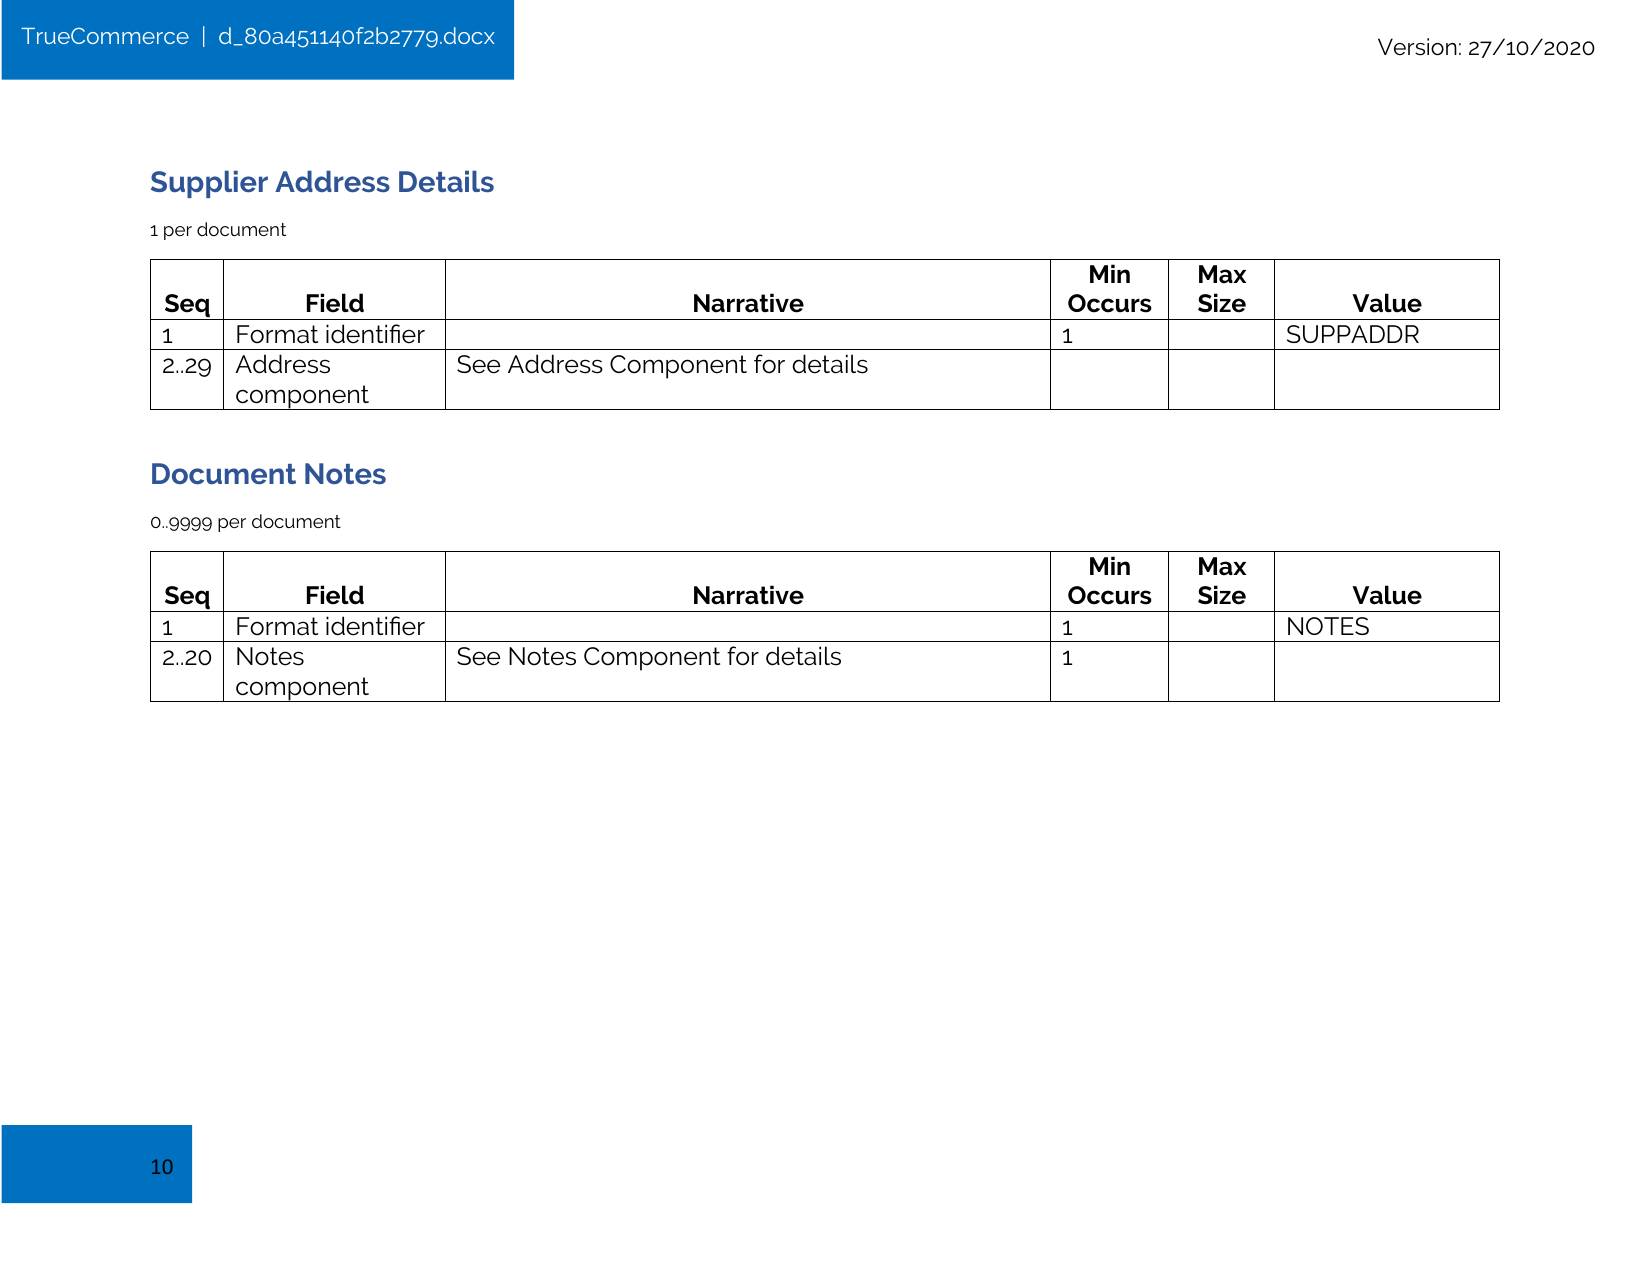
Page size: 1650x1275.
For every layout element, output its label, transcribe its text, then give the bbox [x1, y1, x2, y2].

table_cell [1169, 320, 1274, 349]
table_header Max Size [1169, 552, 1274, 611]
table_cell 2..29 [151, 350, 223, 409]
table_cell [1051, 350, 1168, 409]
table_header Min Occurs [1051, 552, 1168, 611]
table_cell 2..20 [151, 642, 223, 701]
table_header Seq [151, 260, 223, 319]
table_cell [1169, 612, 1274, 641]
table_cell [446, 320, 1050, 349]
table_cell See Address Component for details [446, 350, 1050, 409]
table_header Max Size [1169, 260, 1274, 319]
table_header Field [224, 260, 445, 319]
table_cell NOTES [1275, 612, 1499, 641]
table_cell 1 [1051, 320, 1168, 349]
table_header Narrative [446, 552, 1050, 611]
table_cell [446, 612, 1050, 641]
table_cell Address component [224, 350, 445, 409]
table_cell [1275, 642, 1499, 701]
table_cell Format identifier [224, 612, 445, 641]
text Document Notes [150, 457, 1500, 491]
table_cell SUPPADDR [1275, 320, 1499, 349]
table_header Min Occurs [1051, 260, 1168, 319]
table_cell Notes component [224, 642, 445, 701]
table_header Field [224, 552, 445, 611]
table_cell 1 [151, 612, 223, 641]
table_cell 1 [151, 320, 223, 349]
table_header Value [1275, 260, 1499, 319]
table_header Value [1275, 552, 1499, 611]
table_cell 1 [1051, 642, 1168, 701]
table_cell [1169, 350, 1274, 409]
text Supplier Address Details [150, 165, 1500, 199]
table_cell [1169, 642, 1274, 701]
table_header Narrative [446, 260, 1050, 319]
table_cell 1 [1051, 612, 1168, 641]
table_cell Format identifier [224, 320, 445, 349]
table_cell [1275, 350, 1499, 409]
table_header Seq [151, 552, 223, 611]
text 1 per document [150, 219, 1500, 241]
table_cell See Notes Component for details [446, 642, 1050, 701]
text 0..9999 per document [150, 511, 1500, 532]
